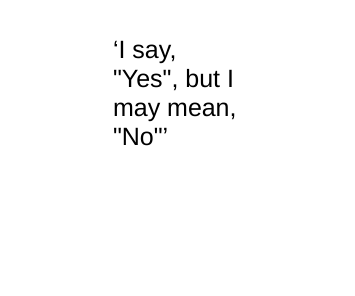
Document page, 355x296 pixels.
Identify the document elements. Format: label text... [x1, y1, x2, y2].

text ‘I say, "Yes", but I may mean, "No"’ [113, 35, 242, 150]
